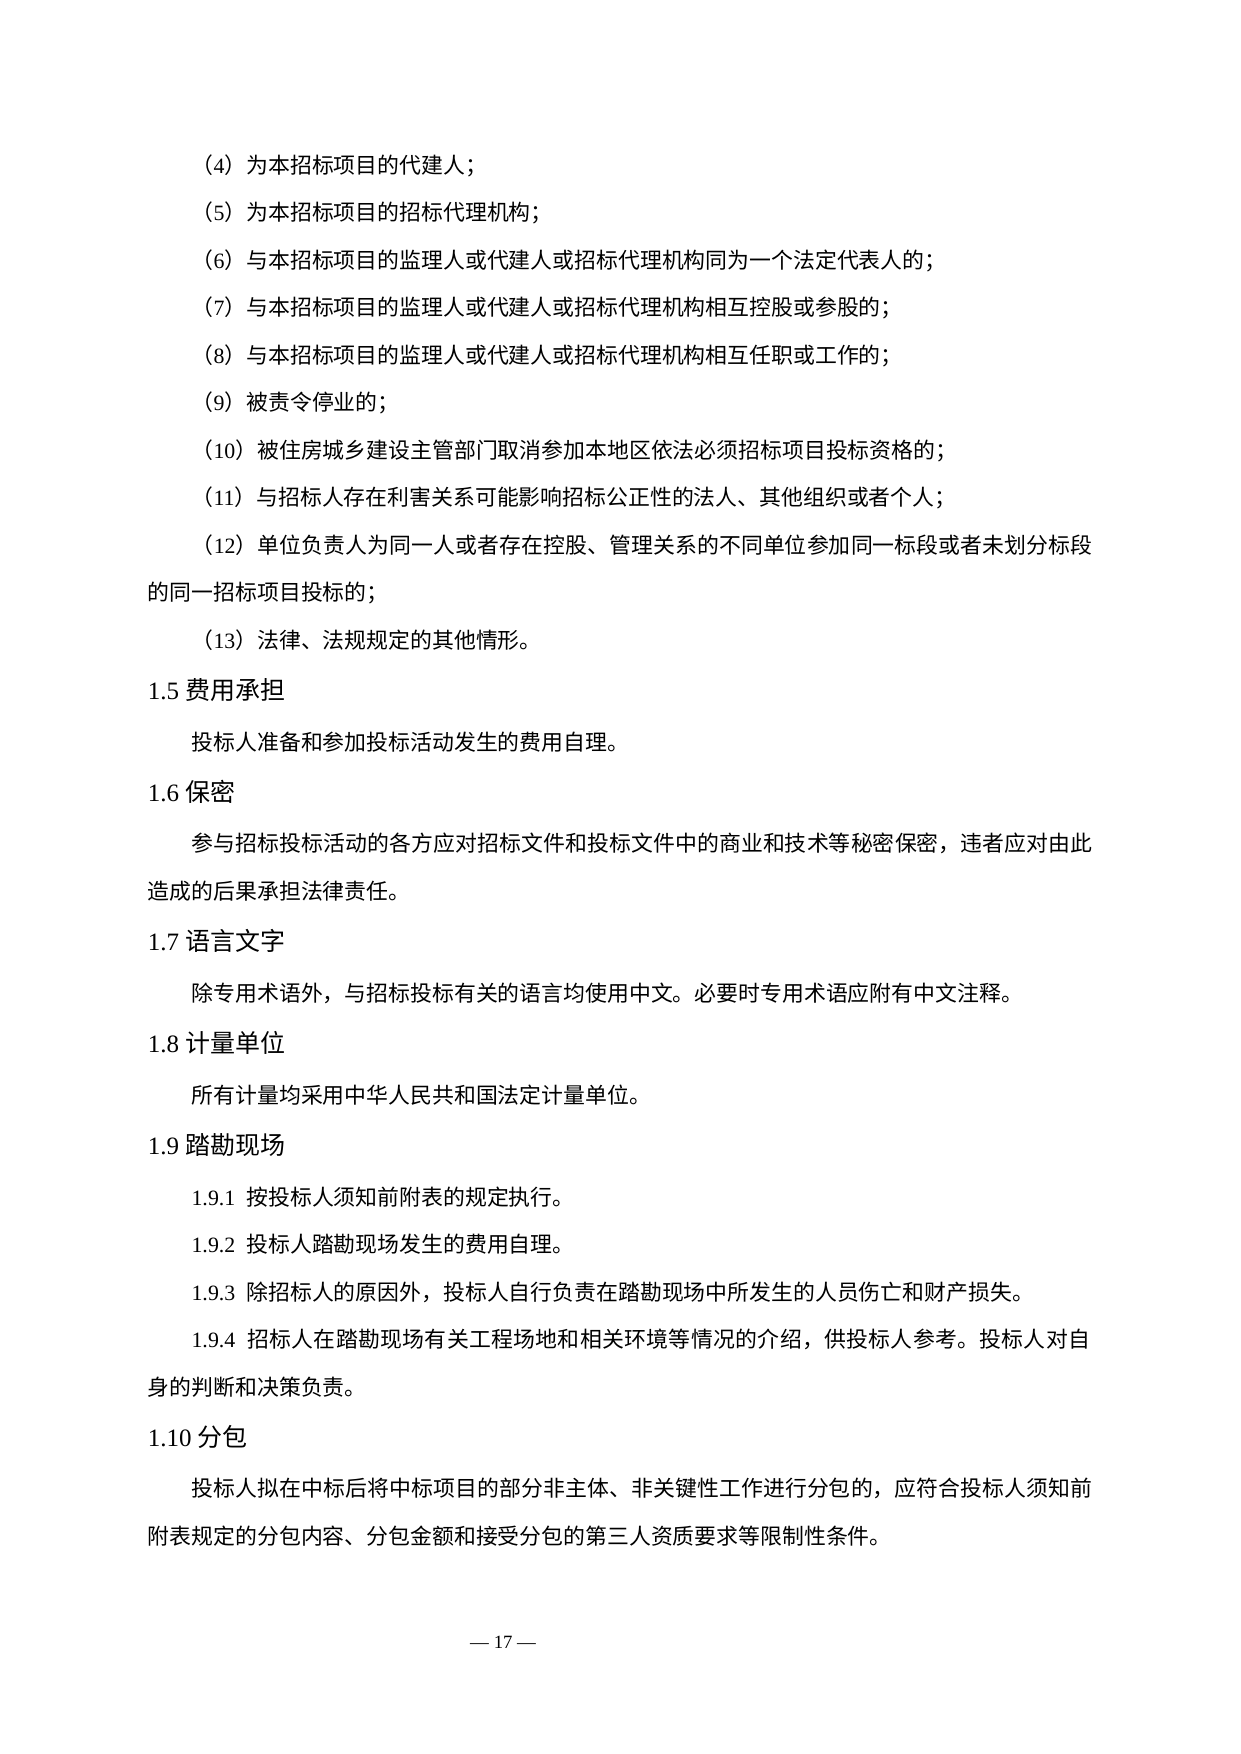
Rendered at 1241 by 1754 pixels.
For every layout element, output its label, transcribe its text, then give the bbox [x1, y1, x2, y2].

text （4）为本招标项目的代建人； [148, 148, 1092, 179]
text （11）与招标人存在利害关系可能影响招标公正性的法人、其他组织或者个人； [148, 480, 1092, 512]
text （5）为本招标项目的招标代理机构； [148, 195, 1092, 227]
subtitle 1.7 语言文字 [148, 921, 1092, 958]
text 除专用术语外，与招标投标有关的语言均使用中文。必要时专用术语应附有中文注释。 [148, 976, 1092, 1007]
text （9）被责令停业的； [148, 385, 1092, 417]
text 1.9.3 除招标人的原因外，投标人自行负责在踏勘现场中所发生的人员伤亡和财产损失。 [148, 1274, 1092, 1306]
text （12）单位负责人为同一人或者存在控股、管理关系的不同单位参加同一标段或者未划分标段的同一招标项目投标的； [148, 528, 1092, 607]
text （6）与本招标项目的监理人或代建人或招标代理机构同为一个法定代表人的； [148, 243, 1092, 274]
text （8）与本招标项目的监理人或代建人或招标代理机构相互任职或工作的； [148, 338, 1092, 369]
subtitle 1.10 分包 [148, 1417, 1092, 1453]
text 投标人准备和参加投标活动发生的费用自理。 [148, 724, 1092, 756]
text 1.9.1 按投标人须知前附表的规定执行。 [148, 1179, 1092, 1211]
subtitle 1.8 计量单位 [148, 1023, 1092, 1059]
text （13）法律、法规规定的其他情形。 [148, 623, 1092, 654]
subtitle 1.5 费用承担 [148, 670, 1092, 706]
subtitle 1.6 保密 [148, 772, 1092, 808]
text （7）与本招标项目的监理人或代建人或招标代理机构相互控股或参股的； [148, 290, 1092, 322]
text 参与招标投标活动的各方应对招标文件和投标文件中的商业和技术等秘密保密，违者应对由此造成的后果承担法律责任。 [148, 826, 1092, 906]
text （10）被住房城乡建设主管部门取消参加本地区依法必须招标项目投标资格的； [148, 433, 1092, 464]
subtitle 1.9 踏勘现场 [148, 1125, 1092, 1161]
text 1.9.4 招标人在踏勘现场有关工程场地和相关环境等情况的介绍，供投标人参考。投标人对自身的判断和决策负责。 [148, 1322, 1092, 1401]
text 所有计量均采用中华人民共和国法定计量单位。 [148, 1078, 1092, 1109]
text 1.9.2 投标人踏勘现场发生的费用自理。 [148, 1227, 1092, 1259]
text 投标人拟在中标后将中标项目的部分非主体、非关键性工作进行分包的，应符合投标人须知前附表规定的分包内容、分包金额和接受分包的第三人资质要求等限制性条件。 [148, 1471, 1092, 1551]
